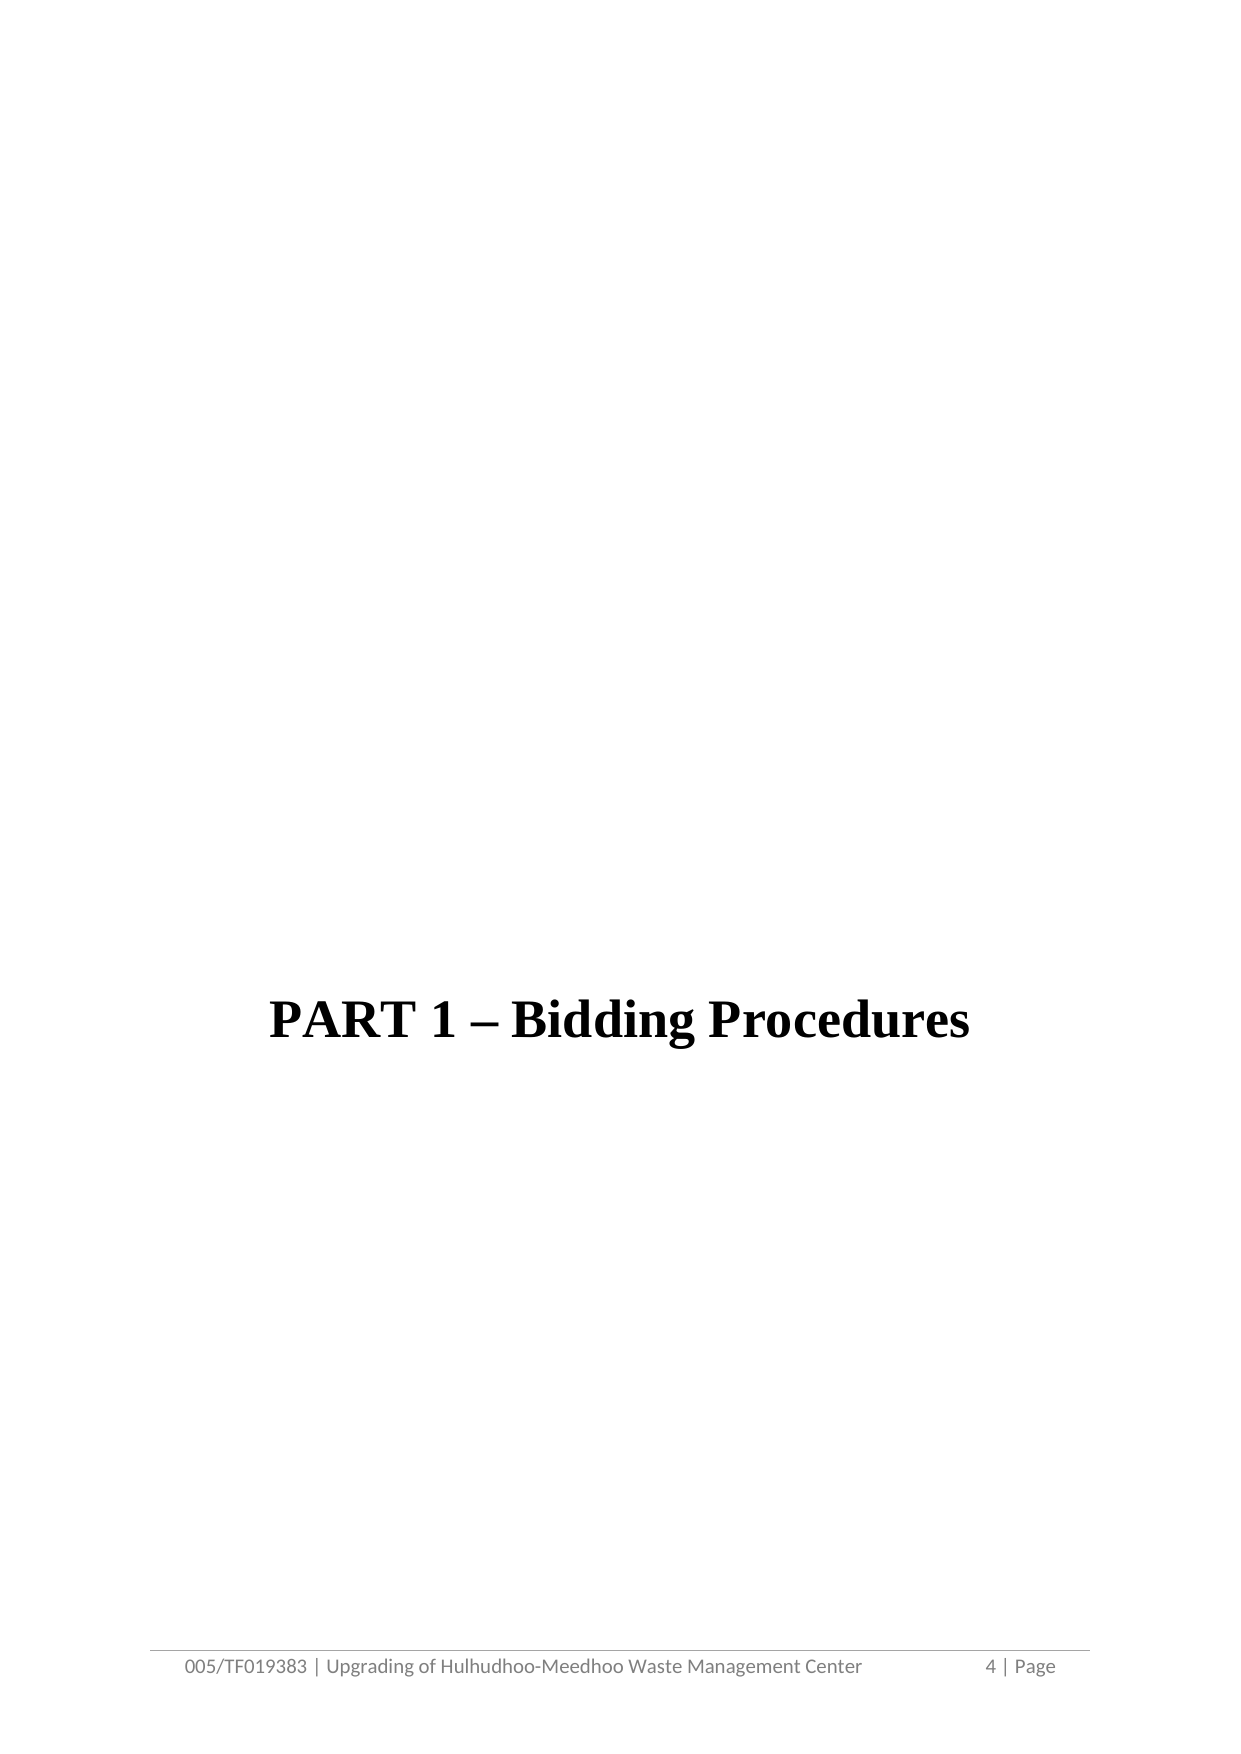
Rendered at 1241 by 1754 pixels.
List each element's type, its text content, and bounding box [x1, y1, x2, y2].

text PART 1 – Bidding Procedures [150, 987, 1090, 1049]
